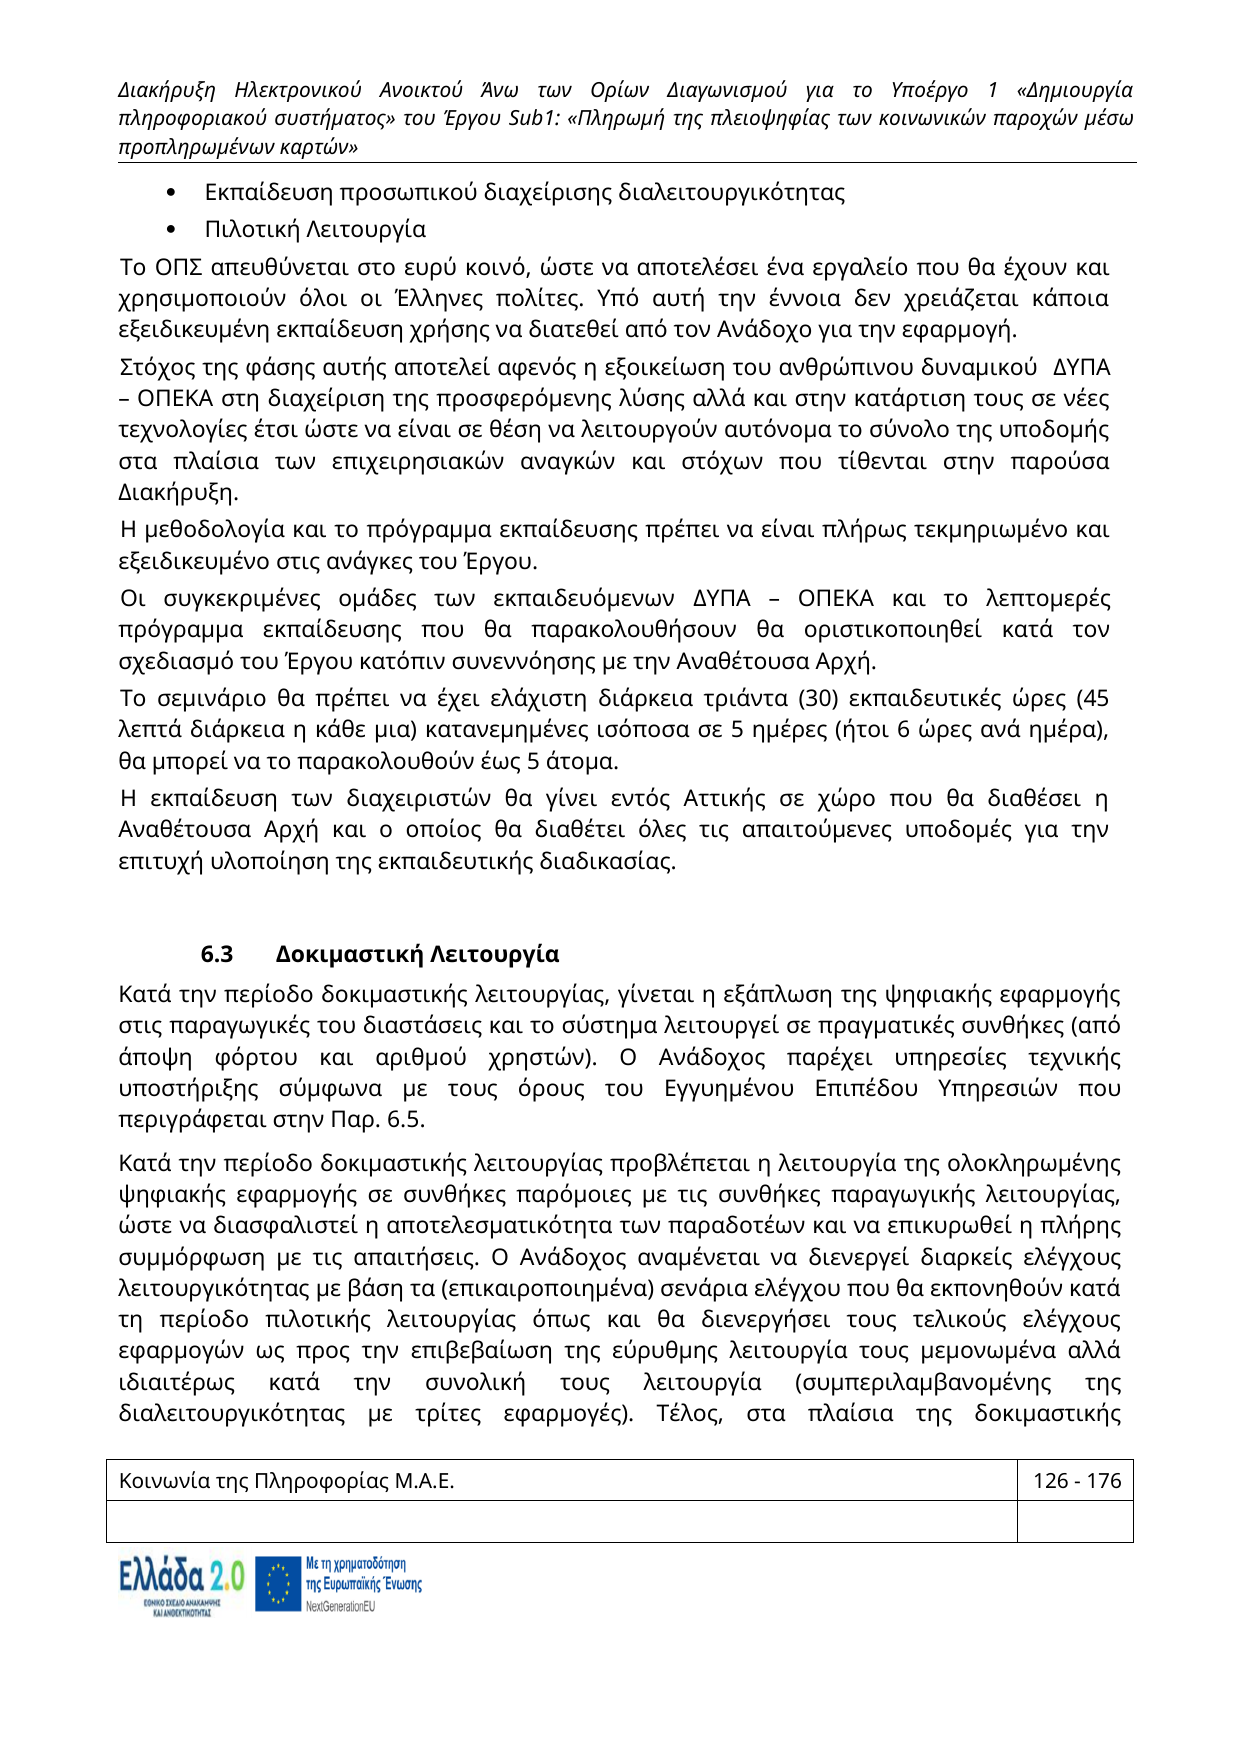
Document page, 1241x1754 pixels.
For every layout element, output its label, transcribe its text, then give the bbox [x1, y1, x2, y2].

text Το σεμινάριο θα πρέπει να έχει ελάχιστη διάρκεια τριάντα (30) εκπαιδευτικές ώρες (45 λεπτά διάρκεια η κάθε μια) κατανεμημένες ισόποσα σε 5 ημέρες (ήτοι 6 ώρες ανά ημέρα), θα μπορεί να το παρακολουθούν έως 5 άτομα. [118, 682, 1111, 776]
text Οι συγκεκριμένες ομάδες των εκπαιδευόμενων ΔΥΠΑ – ΟΠΕΚΑ και το λεπτομερές πρόγραμμα εκπαίδευσης που θα παρακολουθήσουν θα οριστικοποιηθεί κατά τον σχεδιασμό του Έργου κατόπιν συνεννόησης με την Αναθέτουσα Αρχή. [118, 582, 1111, 676]
list Πιλοτική Λειτουργία [167, 213, 1111, 245]
text Η εκπαίδευση των διαχειριστών θα γίνει εντός Αττικής σε χώρο που θα διαθέσει η Αναθέτουσα Αρχή και ο οποίος θα διαθέτει όλες τις απαιτούμενες υποδομές για την επιτυχή υλοποίηση της εκπαιδευτικής διαδικασίας. [118, 782, 1111, 876]
list Εκπαίδευση προσωπικού διαχείρισης διαλειτουργικότητας [167, 176, 1111, 207]
text Δοκιμαστική Λειτουργία [201, 938, 1122, 970]
text Στόχος της φάσης αυτής αποτελεί αφενός η εξοικείωση του ανθρώπινου δυναμικού ΔΥΠΑ – ΟΠΕΚΑ στη διαχείριση της προσφερόμενης λύσης αλλά και στην κατάρτιση τους σε νέες τεχνολογίες έτσι ώστε να είναι σε θέση να λειτουργούν αυτόνομα το σύνολο της υποδομής στα πλαίσια των επιχειρησιακών αναγκών και στόχων που τίθενται στην παρούσα Διακήρυξη. [118, 351, 1111, 507]
text Το ΟΠΣ απευθύνεται στο ευρύ κοινό, ώστε να αποτελέσει ένα εργαλείο που θα έχουν και χρησιμοποιούν όλοι οι Έλληνες πολίτες. Υπό αυτή την έννοια δεν χρειάζεται κάποια εξειδικευμένη εκπαίδευση χρήσης να διατεθεί από τον Ανάδοχο για την εφαρμογή. [118, 251, 1111, 345]
picture [118, 1547, 427, 1618]
text Κατά την περίοδο δοκιμαστικής λειτουργίας, γίνεται η εξάπλωση της ψηφιακής εφαρμογής στις παραγωγικές του διαστάσεις και το σύστημα λειτουργεί σε πραγματικές συνθήκες (από άποψη φόρτου και αριθμού χρηστών). Ο Ανάδοχος παρέχει υπηρεσίες τεχνικής υποστήριξης σύμφωνα με τους όρους του Εγγυημένου Επιπέδου Υπηρεσιών που περιγράφεται στην Παρ. 6.5. [118, 978, 1122, 1134]
text Η μεθοδολογία και το πρόγραμμα εκπαίδευσης πρέπει να είναι πλήρως τεκμηριωμένο και εξειδικευμένο στις ανάγκες του Έργου. [118, 513, 1111, 576]
